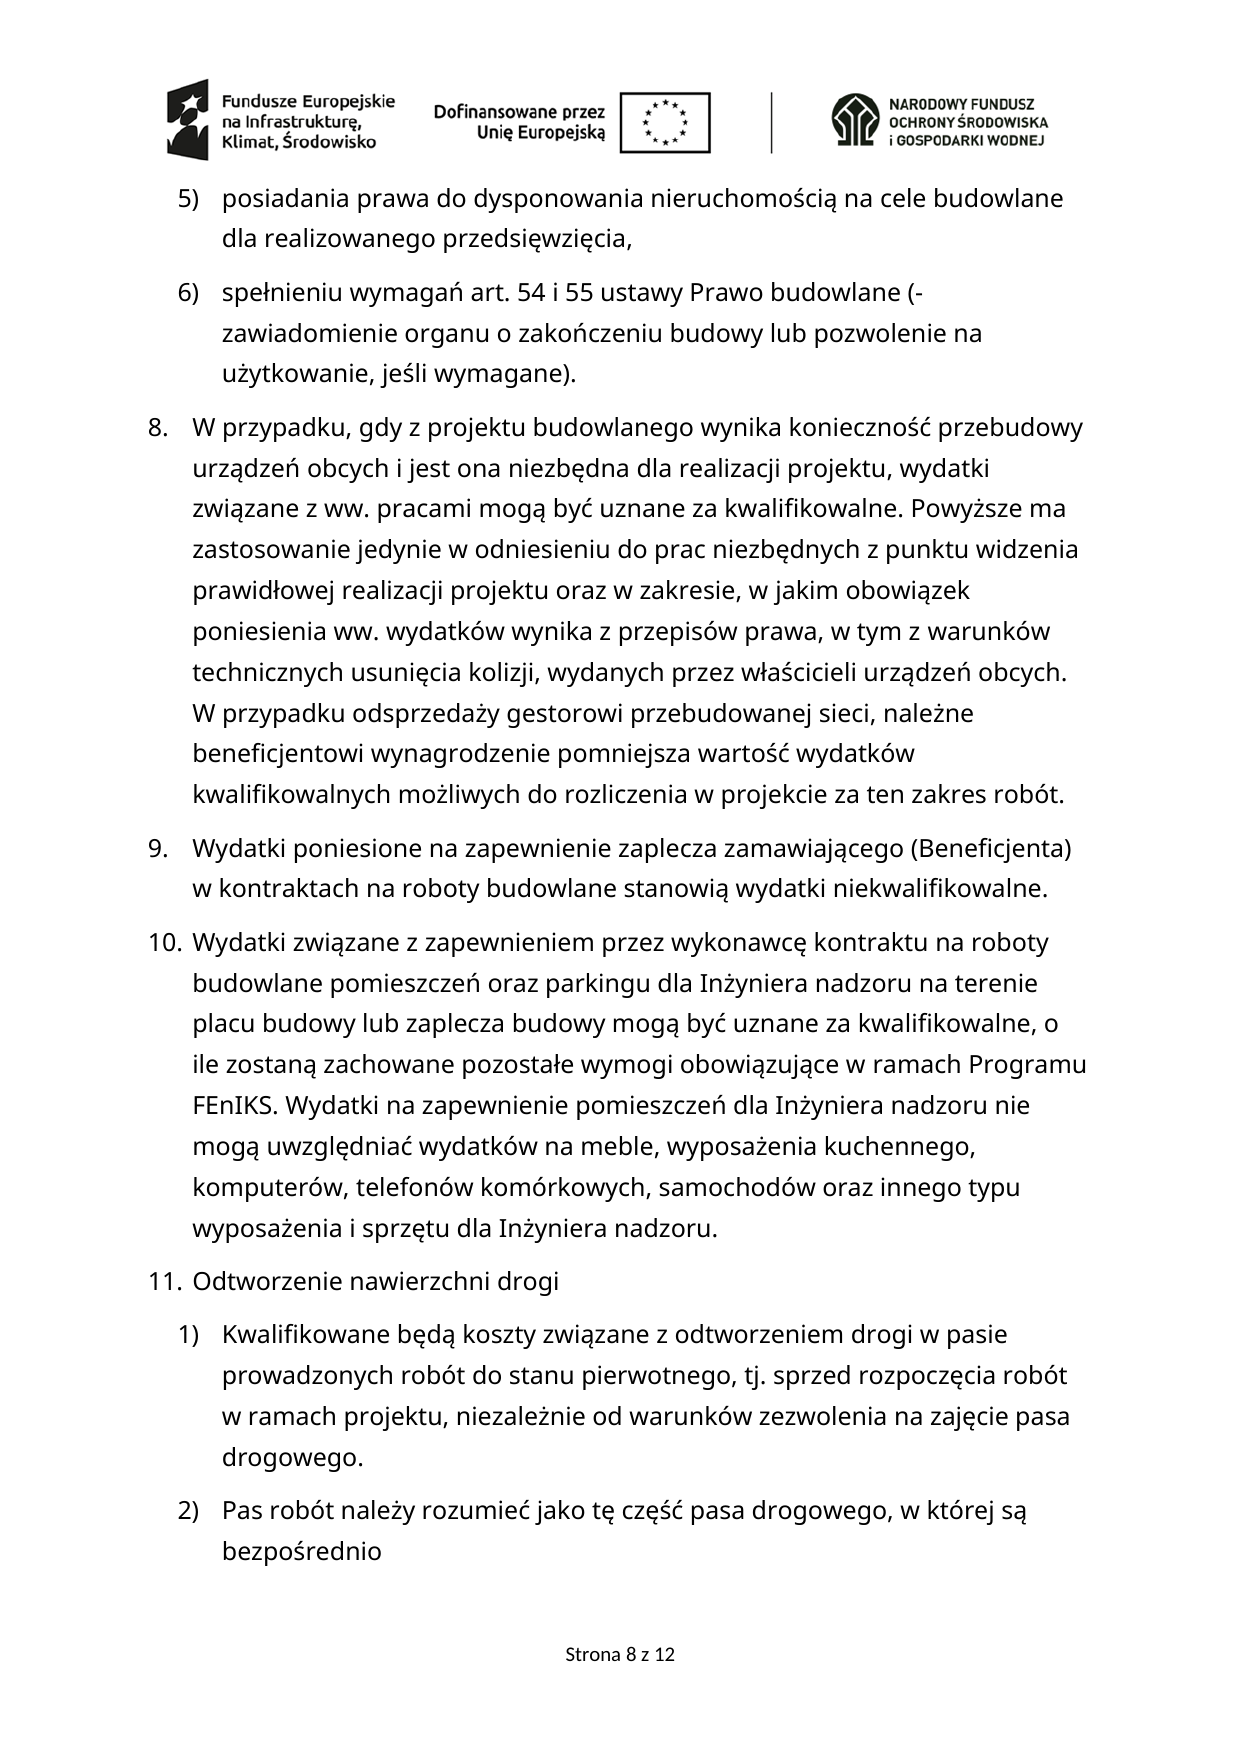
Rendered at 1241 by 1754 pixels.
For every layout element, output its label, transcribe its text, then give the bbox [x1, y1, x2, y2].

list Wydatki poniesione na zapewnienie zaplecza zamawiającego (Beneficjenta) w kontraktach na roboty budowlane stanowią wydatki niekwalifikowalne. [148, 830, 1093, 905]
list W przypadku, gdy z projektu budowlanego wynika konieczność przebudowy urządzeń obcych i jest ona niezbędna dla realizacji projektu, wydatki związane z ww. pracami mogą być uznane za kwalifikowalne. Powyższe ma zastosowanie jedynie w odniesieniu do prac niezbędnych z punktu widzenia prawidłowej realizacji projektu oraz w zakresie, w jakim obowiązek poniesienia ww. wydatków wynika z przepisów prawa, w tym z warunków technicznych usunięcia kolizji, wydanych przez właścicieli urządzeń obcych. W przypadku odsprzedaży gestorowi przebudowanej sieci, należne beneficjentowi wynagrodzenie pomniejsza wartość wydatków kwalifikowalnych możliwych do rozliczenia w projekcie za ten zakres robót. [148, 409, 1093, 811]
picture [147, 59, 1092, 181]
list Wydatki związane z zapewnieniem przez wykonawcę kontraktu na roboty budowlane pomieszczeń oraz parkingu dla Inżyniera nadzoru na terenie placu budowy lub zaplecza budowy mogą być uznane za kwalifikowalne, o ile zostaną zachowane pozostałe wymogi obowiązujące w ramach Programu FEnIKS. Wydatki na zapewnienie pomieszczeń dla Inżyniera nadzoru nie mogą uwzględniać wydatków na meble, wyposażenia kuchennego, komputerów, telefonów komórkowych, samochodów oraz innego typu wyposażenia i sprzętu dla Inżyniera nadzoru. [148, 924, 1093, 1244]
list Odtworzenie nawierzchni drogi [148, 1264, 1093, 1298]
list spełnieniu wymagań art. 54 i 55 ustawy Prawo budowlane (- zawiadomienie organu o zakończeniu budowy lub pozwolenie na użytkowanie, jeśli wymagane). [177, 274, 1093, 390]
list Kwalifikowane będą koszty związane z odtworzeniem drogi w pasie prowadzonych robót do stanu pierwotnego, tj. sprzed rozpoczęcia robót w ramach projektu, niezależnie od warunków zezwolenia na zajęcie pasa drogowego. [177, 1317, 1093, 1473]
list posiadania prawa do dysponowania nieruchomością na cele budowlane dla realizowanego przedsięwzięcia, [177, 180, 1093, 255]
